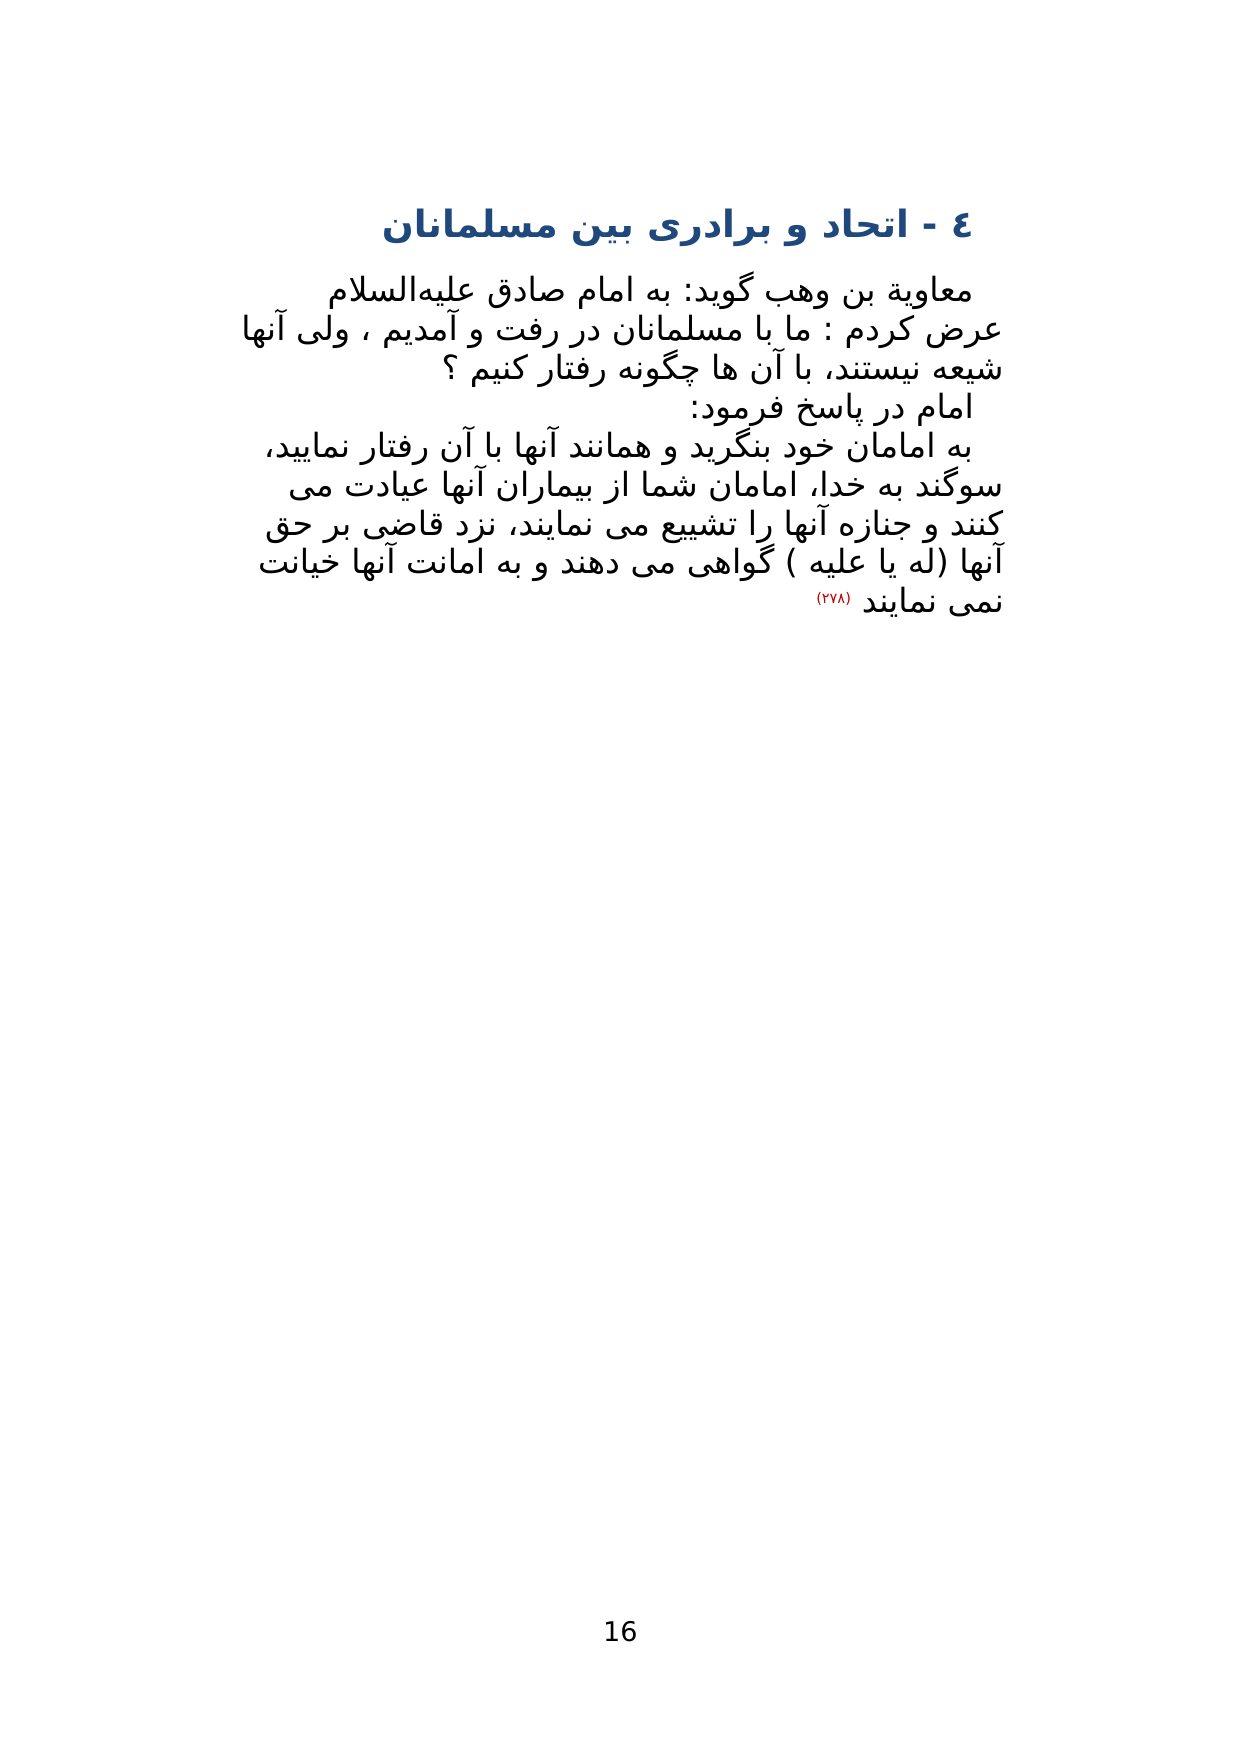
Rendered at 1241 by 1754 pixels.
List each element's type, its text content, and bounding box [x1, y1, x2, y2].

text امام در پاسخ فرمود: [236, 387, 1004, 426]
text به امامان خود بنگريد و همانند آنها با آن رفتار نماييد، سوگند به خدا، امامان شما از بيماران آنها عيادت مى كنند و جنازه آنها را تشييع مى نمايند، نزد قاضى بر حق آنها (له يا عليه ) گواهى مى دهند و به امانت آنها خيانت نمى نمايند (٢٧٨) [236, 426, 1004, 621]
text معاوية بن وهب گويد: به امام صادق عليه‌السلام عرض كردم : ما با مسلمانان در رفت و آمديم ، ولى آنها شيعه نيستند، با آن ها چگونه رفتار كنيم ؟ [236, 271, 1004, 387]
subtitle ٤ - اتحاد و برادرى بين مسلمانان [236, 202, 1004, 246]
